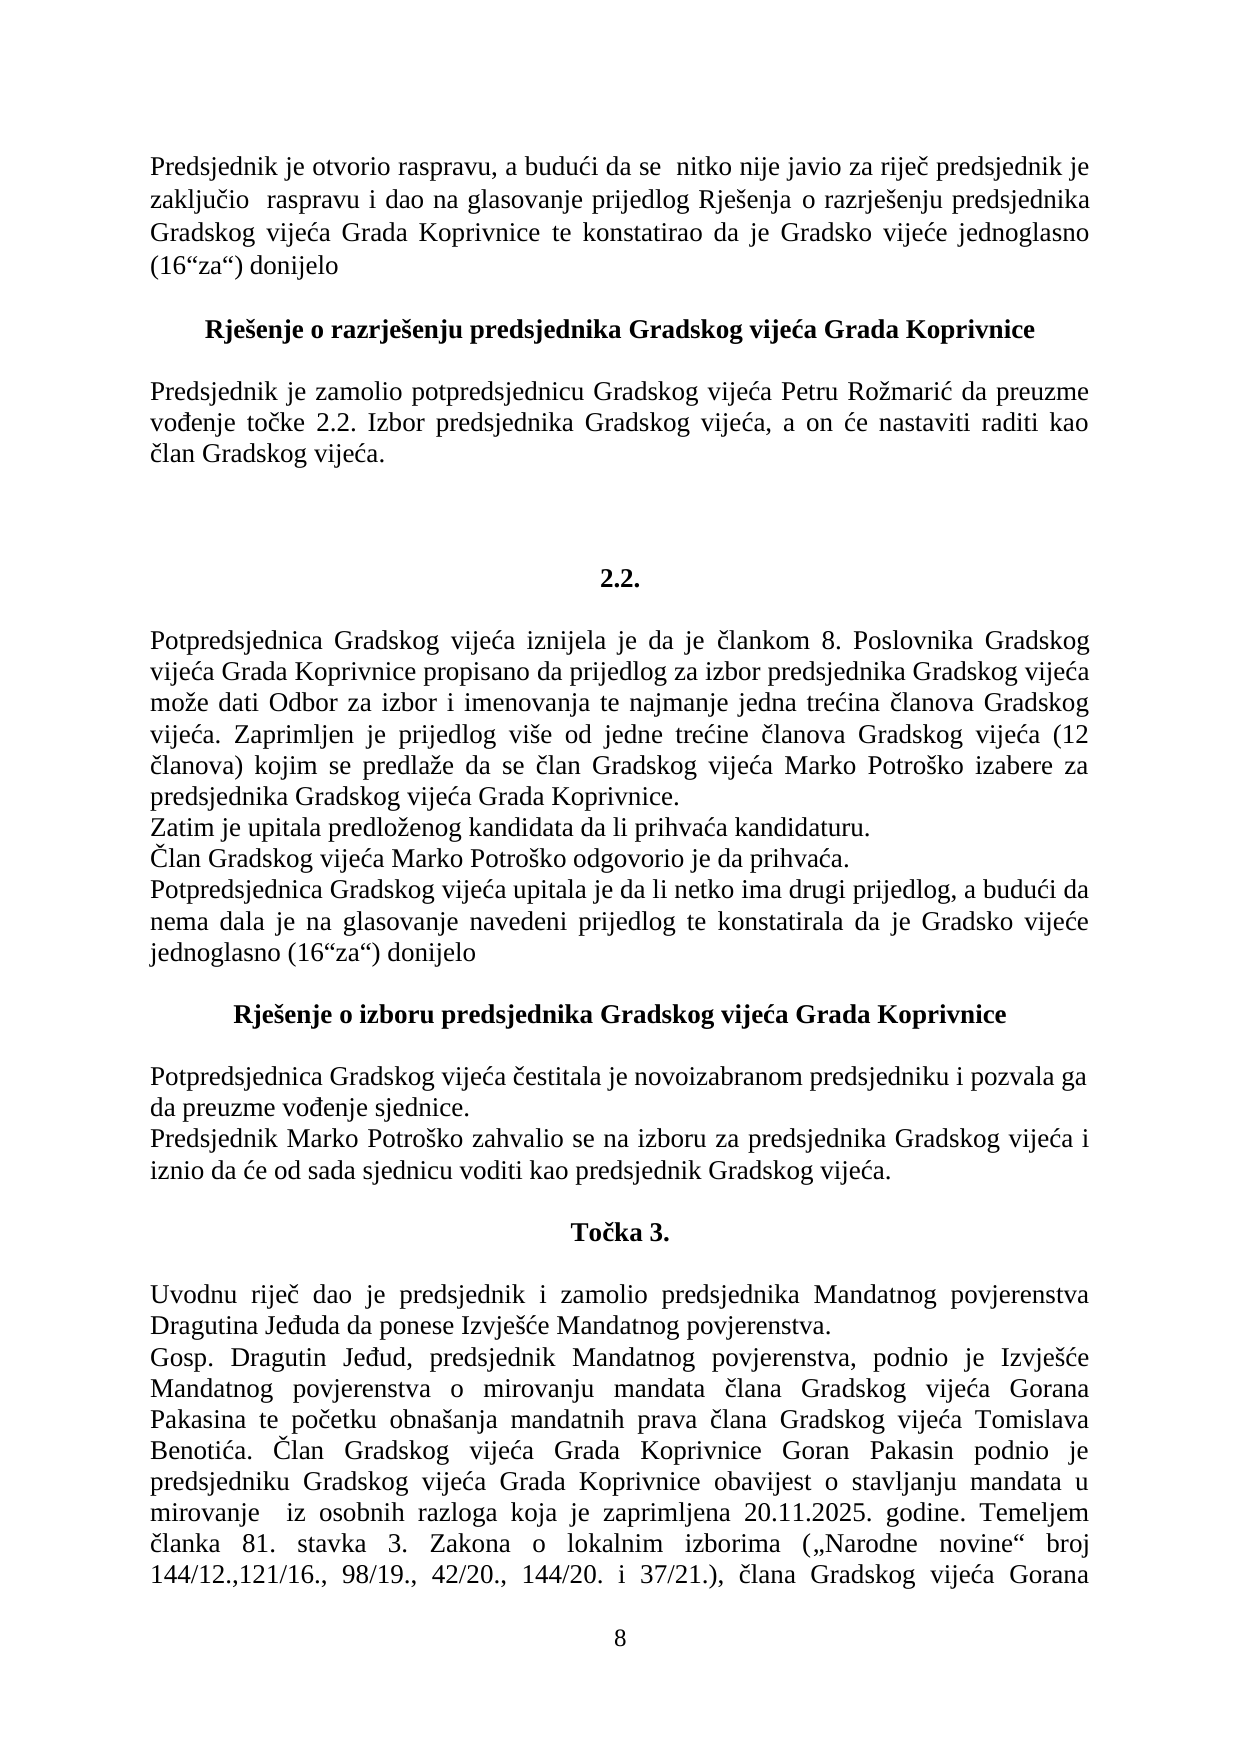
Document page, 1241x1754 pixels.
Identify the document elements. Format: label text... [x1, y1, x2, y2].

text Točka 3. [150, 1216, 1090, 1247]
text Potpredsjednica Gradskog vijeća čestitala je novoizabranom predsjedniku i pozvala ga da preuzme vođenje sjednice. [150, 1060, 1090, 1123]
text Član Gradskog vijeća Marko Potroško odgovorio je da prihvaća. [150, 842, 1090, 873]
text Rješenje o razrješenju predsjednika Gradskog vijeća Grada Koprivnice [150, 313, 1090, 344]
text Uvodnu riječ dao je predsjednik i zamolio predsjednika Mandatnog povjerenstva Dragutina Jeđuda da ponese Izvješće Mandatnog povjerenstva. [150, 1278, 1090, 1341]
text 2.2. [150, 562, 1090, 593]
text Predsjednik je otvorio raspravu, a budući da se nitko nije javio za riječ predsjednik je zaključio raspravu i dao na glasovanje prijedlog Rješenja o razrješenju predsjednika Gradskog vijeća Grada Koprivnice te konstatirao da je Gradsko vijeće jednoglasno (16“za“) donijelo [150, 150, 1090, 280]
text Predsjednik je zamolio potpredsjednicu Gradskog vijeća Petru Rožmarić da preuzme vođenje točke 2.2. Izbor predsjednika Gradskog vijeća, a on će nastaviti raditi kao član Gradskog vijeća. [150, 375, 1090, 468]
text Rješenje o izboru predsjednika Gradskog vijeća Grada Koprivnice [150, 998, 1090, 1029]
text Zatim je upitala predloženog kandidata da li prihvaća kandidaturu. [150, 811, 1090, 842]
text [150, 1341, 1090, 1590]
text Potpredsjednica Gradskog vijeća iznijela je da je člankom 8. Poslovnika Gradskog vijeća Grada Koprivnice propisano da prijedlog za izbor predsjednika Gradskog vijeća može dati Odbor za izbor i imenovanja te najmanje jedna trećina članova Gradskog vijeća. Zaprimljen je prijedlog više od jedne trećine članova Gradskog vijeća (12 članova) kojim se predlaže da se član Gradskog vijeća Marko Potroško izabere za predsjednika Gradskog vijeća Grada Koprivnice. [150, 624, 1090, 811]
text Potpredsjednica Gradskog vijeća upitala je da li netko ima drugi prijedlog, a budući da nema dala je na glasovanje navedeni prijedlog te konstatirala da je Gradsko vijeće jednoglasno (16“za“) donijelo [150, 873, 1090, 967]
text Predsjednik Marko Potroško zahvalio se na izboru za predsjednika Gradskog vijeća i iznio da će od sada sjednicu voditi kao predsjednik Gradskog vijeća. [150, 1123, 1090, 1185]
